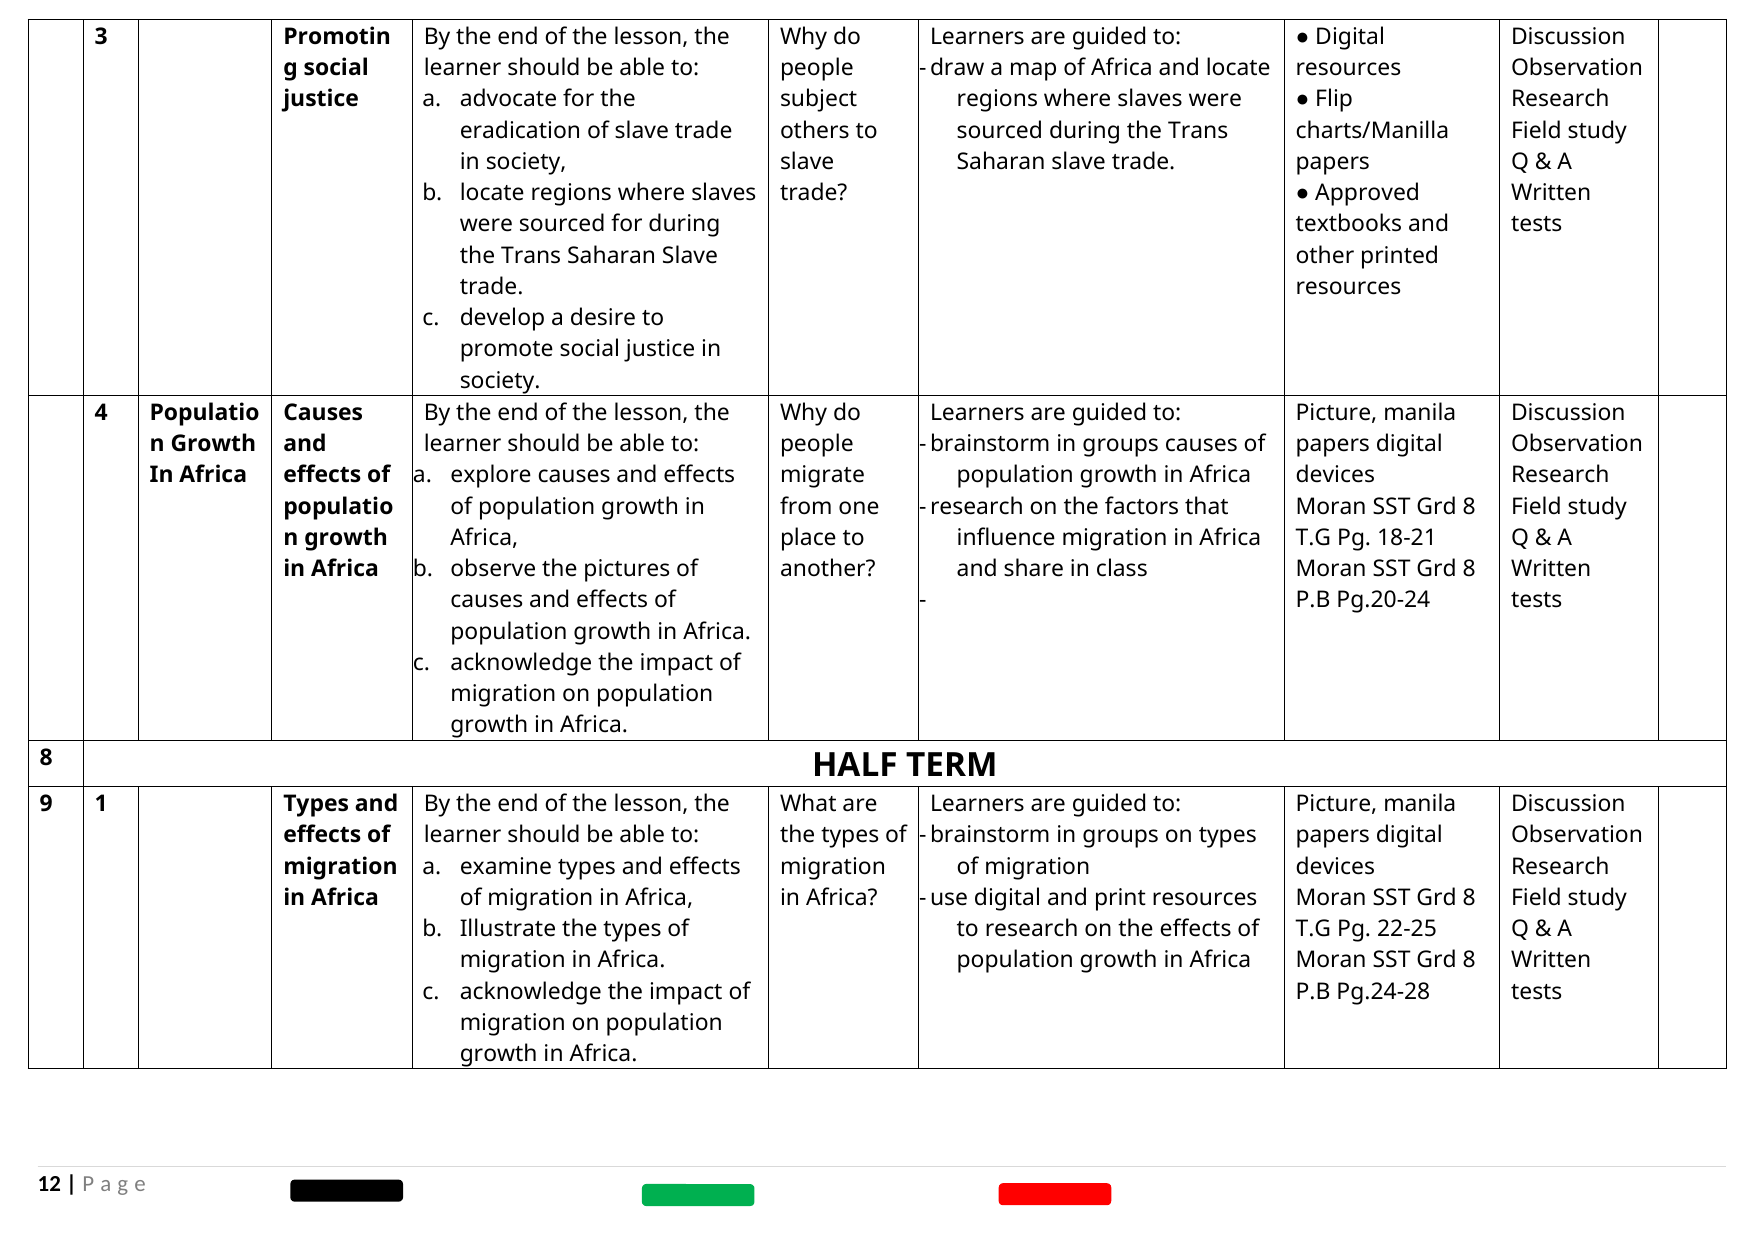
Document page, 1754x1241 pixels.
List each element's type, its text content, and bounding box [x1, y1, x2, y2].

table_cell Learners are guided to: brainstorm in groups on types of migration use digital and print resources to research on the effects of population growth in Africa [919, 787, 1284, 1068]
table_cell What are the types of migration in Africa? [769, 787, 918, 1068]
table_cell Picture, manila papers digital devices Moran SST Grd 8 T.G Pg. 22-25 Moran SST Grd 8 P.B Pg.24-28 [1285, 787, 1499, 1068]
table_cell Picture, manila papers digital devices Moran SST Grd 8 T.G Pg. 18-21 Moran SST Grd 8 P.B Pg.20-24 [1285, 396, 1499, 739]
table_cell 1 [84, 787, 138, 1068]
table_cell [1500, 20, 1658, 395]
table_cell Why do people migrate from one place to another? [769, 396, 918, 739]
table_cell [139, 20, 271, 395]
table_cell Learners are guided to: brainstorm in groups causes of population growth in Africa research on the factors that influence migration in Africa and share in class [919, 396, 1284, 739]
table_cell By the end of the lesson, the learner should be able to: explore causes and effects of population growth in Africa, observe the pictures of causes and effects of population growth in Africa. acknowledge the impact of migration on population growth in Africa. [413, 396, 768, 739]
table_cell 3 [84, 20, 138, 395]
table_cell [1285, 20, 1499, 395]
table_cell By the end of the lesson, the learner should be able to: advocate for the eradication of slave trade in society, locate regions where slaves were sourced for during the Trans Saharan Slave trade. develop a desire to promote social justice in society. [413, 20, 768, 395]
table_cell [139, 787, 271, 1068]
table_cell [769, 20, 918, 395]
table_cell Causes and effects of population growth in Africa [272, 396, 412, 739]
table_cell [1659, 396, 1726, 739]
table_cell Discussion Observation Research Field study Q & A Written tests [1500, 396, 1658, 739]
table_cell 8 [29, 741, 83, 786]
table_cell HALF TERM [84, 741, 1726, 786]
table_cell 9 [29, 787, 83, 1068]
table_cell [29, 396, 83, 739]
table_cell [1659, 20, 1726, 395]
table_cell Types and effects of migration in Africa [272, 787, 412, 1068]
table_cell Population Growth In Africa [139, 396, 271, 739]
table_cell Learners are guided to: draw a map of Africa and locate regions where slaves were sourced during the Trans Saharan slave trade. [919, 20, 1284, 395]
table_cell Promoting social justice [272, 20, 412, 395]
table_cell [29, 20, 83, 395]
table_cell By the end of the lesson, the learner should be able to: examine types and effects of migration in Africa, Illustrate the types of migration in Africa. acknowledge the impact of migration on population growth in Africa. [413, 787, 768, 1068]
table_cell 4 [84, 396, 138, 739]
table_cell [1500, 787, 1658, 1068]
table_cell [1659, 787, 1726, 1068]
